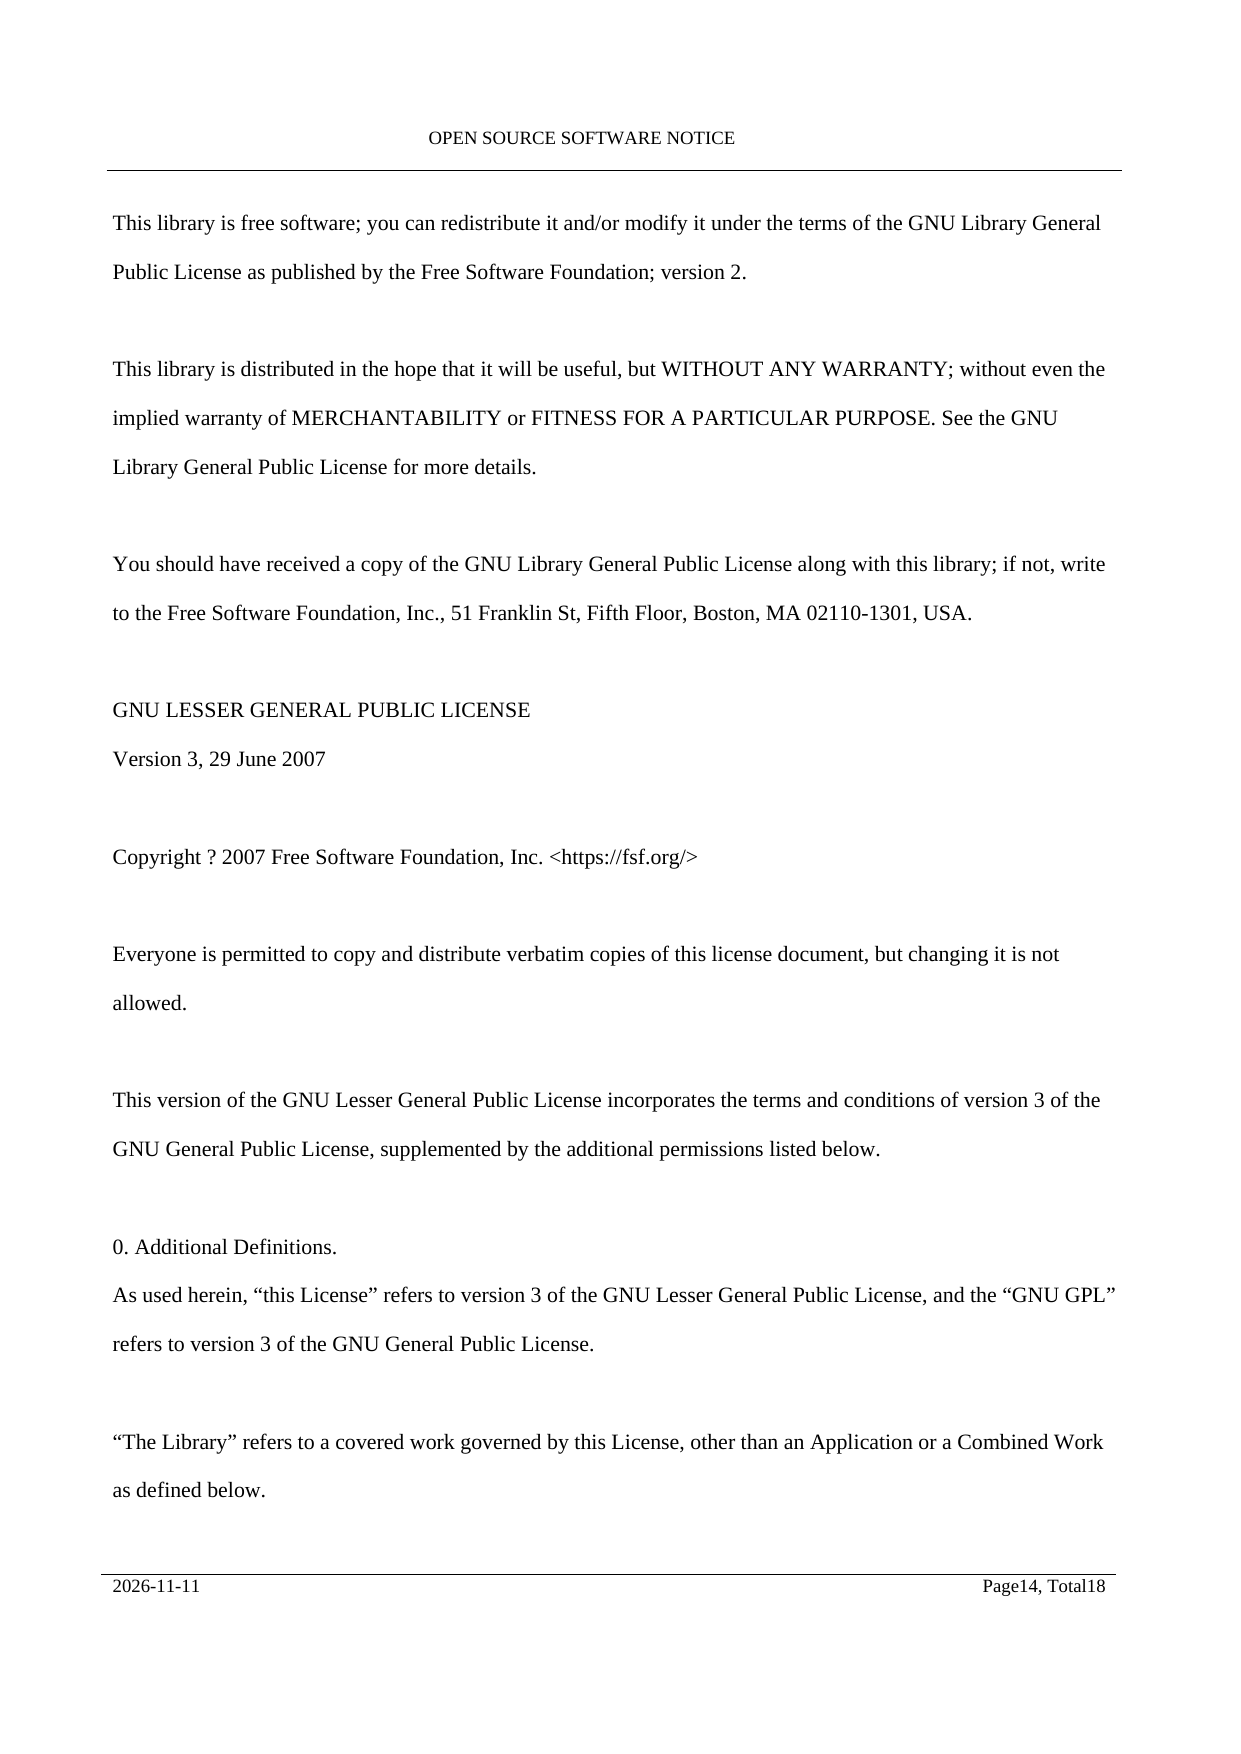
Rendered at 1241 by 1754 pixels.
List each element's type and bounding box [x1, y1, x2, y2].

text [112, 206, 1128, 1506]
